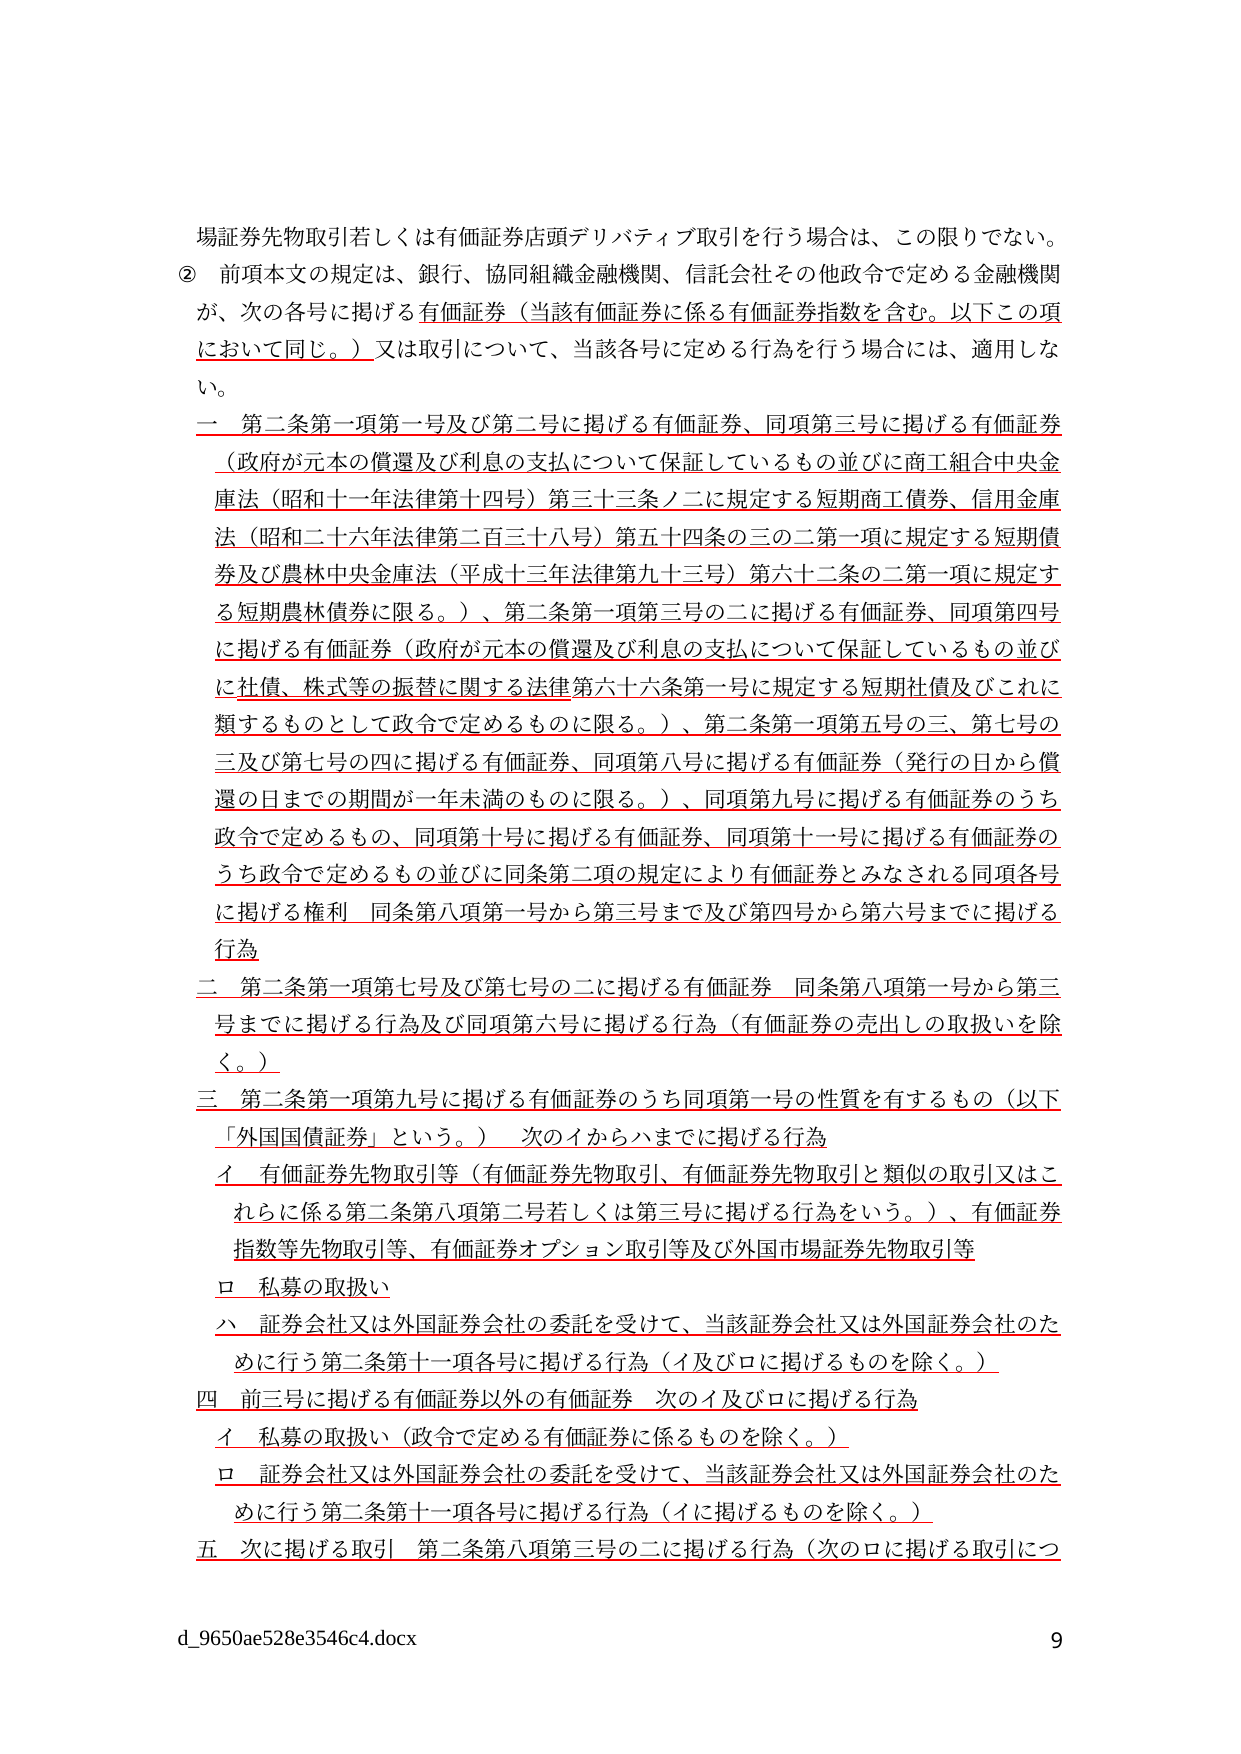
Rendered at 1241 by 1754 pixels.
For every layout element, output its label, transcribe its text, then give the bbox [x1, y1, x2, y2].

text 四 前三号に掲げる有価証券以外の有価証券 次のイ及びロに掲げる行為 [196, 1379, 1063, 1417]
text 二 第二条第一項第七号及び第七号の二に掲げる有価証券 同条第八項第一号から第三号までに掲げる行為及び同項第六号に掲げる行為（有価証券の売出しの取扱いを除く。） [196, 967, 1063, 1079]
text 三 第二条第一項第九号に掲げる有価証券のうち同項第一号の性質を有するもの（以下「外国国債証券」という。） 次のイからハまでに掲げる行為 [196, 1079, 1063, 1154]
text ロ 証券会社又は外国証券会社の委託を受けて、当該証券会社又は外国証券会社のために行う第二条第十一項各号に掲げる行為（イに掲げるものを除く。） [215, 1454, 1063, 1529]
text イ 有価証券先物取引等（有価証券先物取引、有価証券先物取引と類似の取引又はこれらに係る第二条第八項第二号若しくは第三号に掲げる行為をいう。）、有価証券指数等先物取引等、有価証券オプション取引等及び外国市場証券先物取引等 [215, 1154, 1063, 1267]
text ロ 私募の取扱い [215, 1267, 1063, 1304]
text ② 前項本文の規定は、銀行、協同組織金融機関、信託会社その他政令で定める金融機関が、次の各号に掲げる有価証券（当該有価証券に係る有価証券指数を含む。以下この項において同じ。）又は取引について、当該各号に定める行為を行う場合には、適用しない。 [177, 254, 1063, 404]
text 一 第二条第一項第一号及び第二号に掲げる有価証券、同項第三号に掲げる有価証券（政府が元本の償還及び利息の支払について保証しているもの並びに商工組合中央金庫法（昭和十一年法律第十四号）第三十三条ノ二に規定する短期商工債券、信用金庫法（昭和二十六年法律第二百三十八号）第五十四条の三の二第一項に規定する短期債券及び農林中央金庫法（平成十三年法律第九十三号）第六十二条の二第一項に規定する短期農林債券に限る。）、第二条第一項第三号の二に掲げる有価証券、同項第四号に掲げる有価証券（政府が元本の償還及び利息の支払について保証しているもの並びに社債、株式等の振替に関する法律第六十六条第一号に規定する短期社債及びこれに類するものとして政令で定めるものに限る。）、第二条第一項第五号の三、第七号の三及び第七号の四に掲げる有価証券、同項第八号に掲げる有価証券（発行の日から償還の日までの期間が一年未満のものに限る。）、同項第九号に掲げる有価証券のうち政令で定めるもの、同項第十号に掲げる有価証券、同項第十一号に掲げる有価証券のうち政令で定めるもの並びに同条第二項の規定により有価証券とみなされる同項各号に掲げる権利 同条第八項第一号から第三号まで及び第四号から第六号までに掲げる行為 [196, 404, 1063, 967]
text イ 私募の取扱い（政令で定める有価証券に係るものを除く。） [215, 1417, 1063, 1454]
text ハ 証券会社又は外国証券会社の委託を受けて、当該証券会社又は外国証券会社のために行う第二条第十一項各号に掲げる行為（イ及びロに掲げるものを除く。） [215, 1304, 1063, 1379]
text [196, 1529, 1063, 1567]
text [177, 217, 1063, 254]
